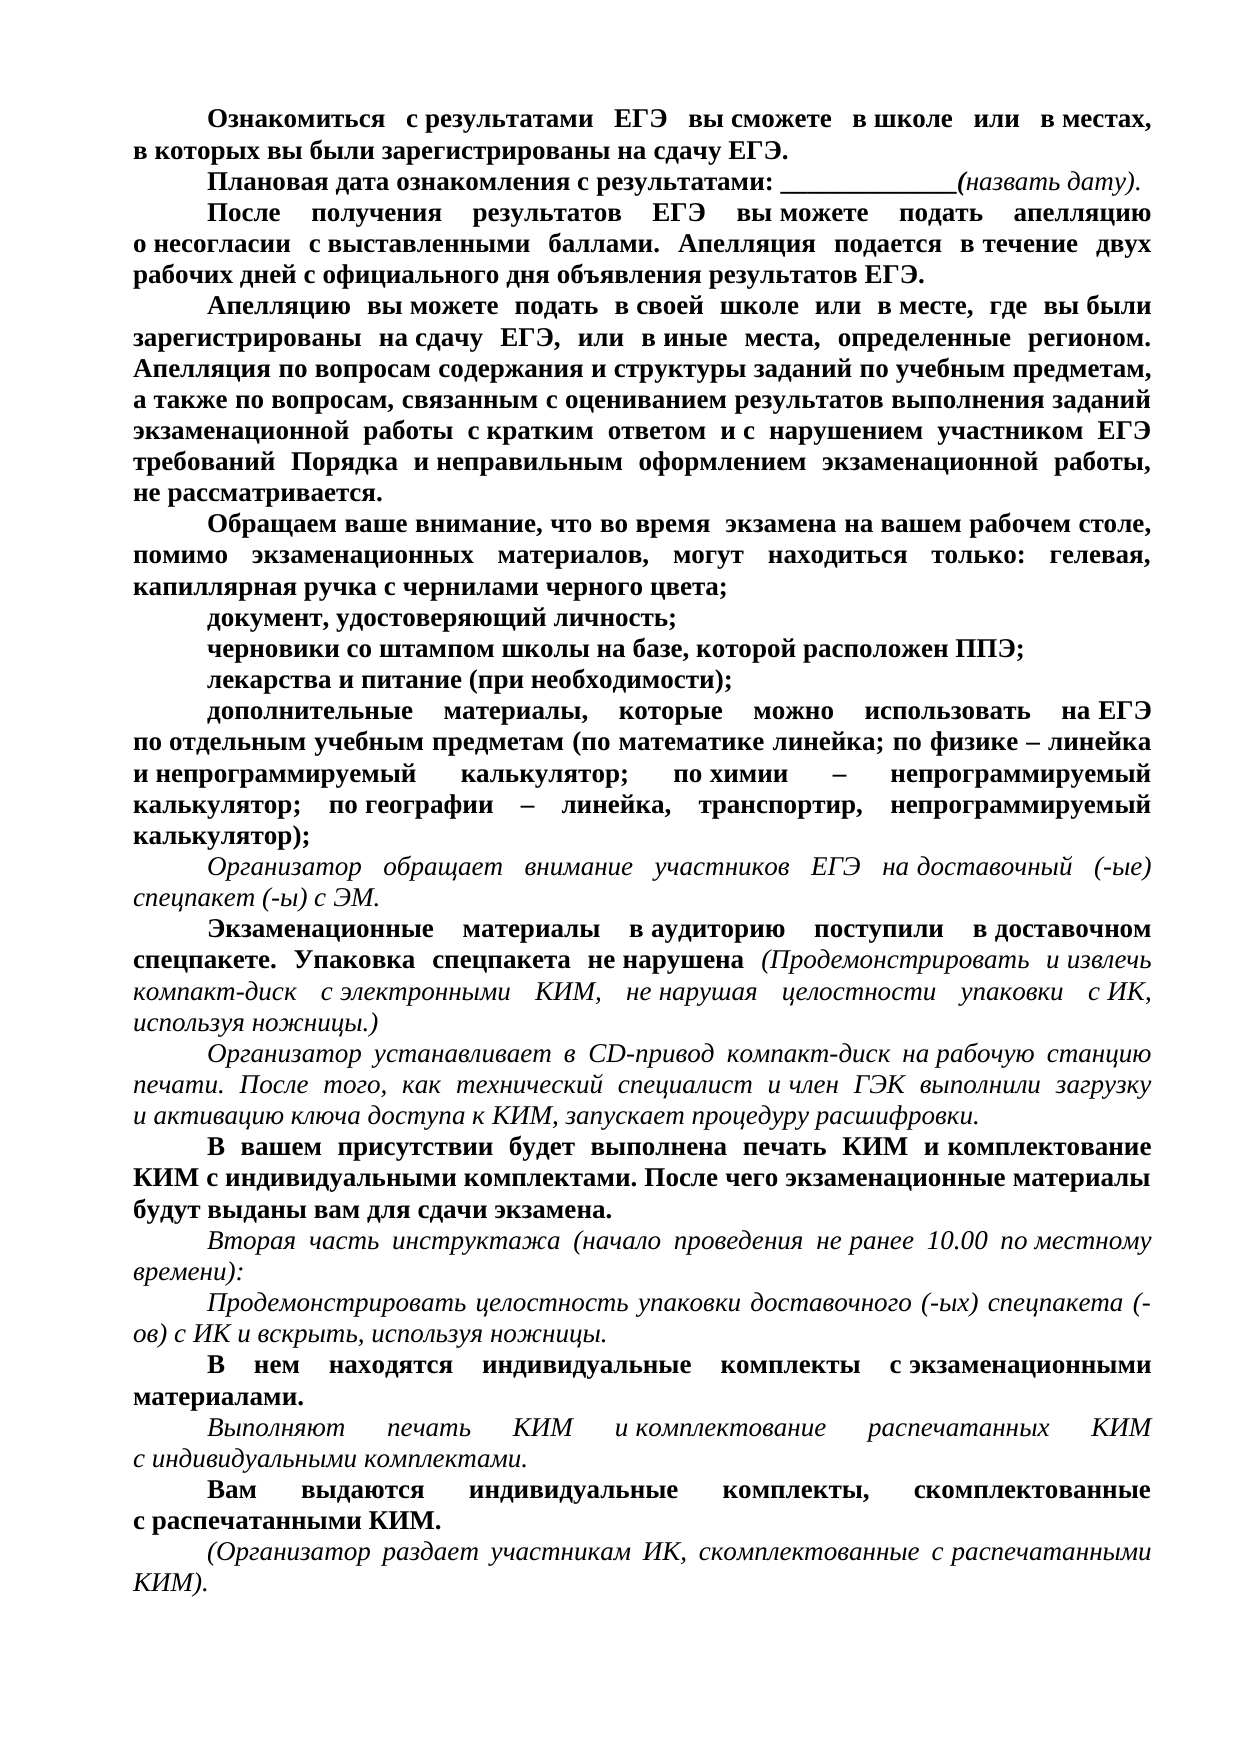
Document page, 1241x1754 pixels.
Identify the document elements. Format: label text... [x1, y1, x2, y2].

text дополнительные материалы, которые можно использовать на ЕГЭ по отдельным учебным предметам (по математике линейка; по физике – линейка и непрограммируемый калькулятор; по химии – непрограммируемый калькулятор; по географии – линейка, транспортир, непрограммируемый калькулятор); [133, 694, 1152, 850]
text В нем находятся индивидуальные комплекты с экзаменационными материалами. [133, 1348, 1152, 1411]
text Обращаем ваше внимание, что во время экзамена на вашем рабочем столе, помимо экзаменационных материалов, могут находиться только: гелевая, капиллярная ручка с чернилами черного цвета; [133, 507, 1152, 601]
text Продемонстрировать целостность упаковки доставочного (-ых) спецпакета (-ов) с ИК и вскрыть, используя ножницы. [133, 1286, 1152, 1348]
text Выполняют печать КИМ и комплектование распечатанных КИМ с индивидуальными комплектами. [133, 1411, 1152, 1473]
text документ, удостоверяющий личность; [133, 601, 1152, 632]
text Плановая дата ознакомления с результатами: _____________(назвать дату). [133, 165, 1152, 196]
text Вторая часть инструктажа (начало проведения не ранее 10.00 по местному времени): [133, 1224, 1152, 1286]
text лекарства и питание (при необходимости); [133, 663, 1152, 694]
text Вам выдаются индивидуальные комплекты, скомплектованные с распечатанными КИМ. [133, 1473, 1152, 1535]
text Ознакомиться с результатами ЕГЭ вы сможете в школе или в местах, в которых вы были зарегистрированы на сдачу ЕГЭ. [133, 103, 1152, 165]
text Организатор обращает внимание участников ЕГЭ на доставочный (-ые) спецпакет (-ы) с ЭМ. [133, 850, 1152, 912]
text Организатор устанавливает в CD-привод компакт-диск на рабочую станцию печати. После того, как технический специалист и член ГЭК выполнили загрузку и активацию ключа доступа к КИМ, запускает процедуру расшифровки. [133, 1037, 1152, 1130]
text После получения результатов ЕГЭ вы можете подать апелляцию о несогласии с выставленными баллами. Апелляция подается в течение двух рабочих дней с официального дня объявления результатов ЕГЭ. [133, 196, 1152, 289]
text (Организатор раздает участникам ИК, скомплектованные с распечатанными КИМ). [133, 1535, 1152, 1598]
text Экзаменационные материалы в аудиторию поступили в доставочном спецпакете. Упаковка спецпакета не нарушена (Продемонстрировать и извлечь компакт-диск с электронными КИМ, не нарушая целостности упаковки с ИК, используя ножницы.) [133, 912, 1152, 1037]
text Апелляцию вы можете подать в своей школе или в месте, где вы были зарегистрированы на сдачу ЕГЭ, или в иные места, определенные регионом. Апелляция по вопросам содержания и структуры заданий по учебным предметам, а также по вопросам, связанным с оцениванием результатов выполнения заданий экзаменационной работы с кратким ответом и с нарушением участником ЕГЭ требований Порядка и неправильным оформлением экзаменационной работы, не рассматривается. [133, 289, 1152, 507]
text В вашем присутствии будет выполнена печать КИМ и комплектование КИМ с индивидуальными комплектами. После чего экзаменационные материалы будут выданы вам для сдачи экзамена. [133, 1130, 1152, 1224]
text черновики со штампом школы на базе, которой расположен ППЭ; [133, 632, 1152, 663]
